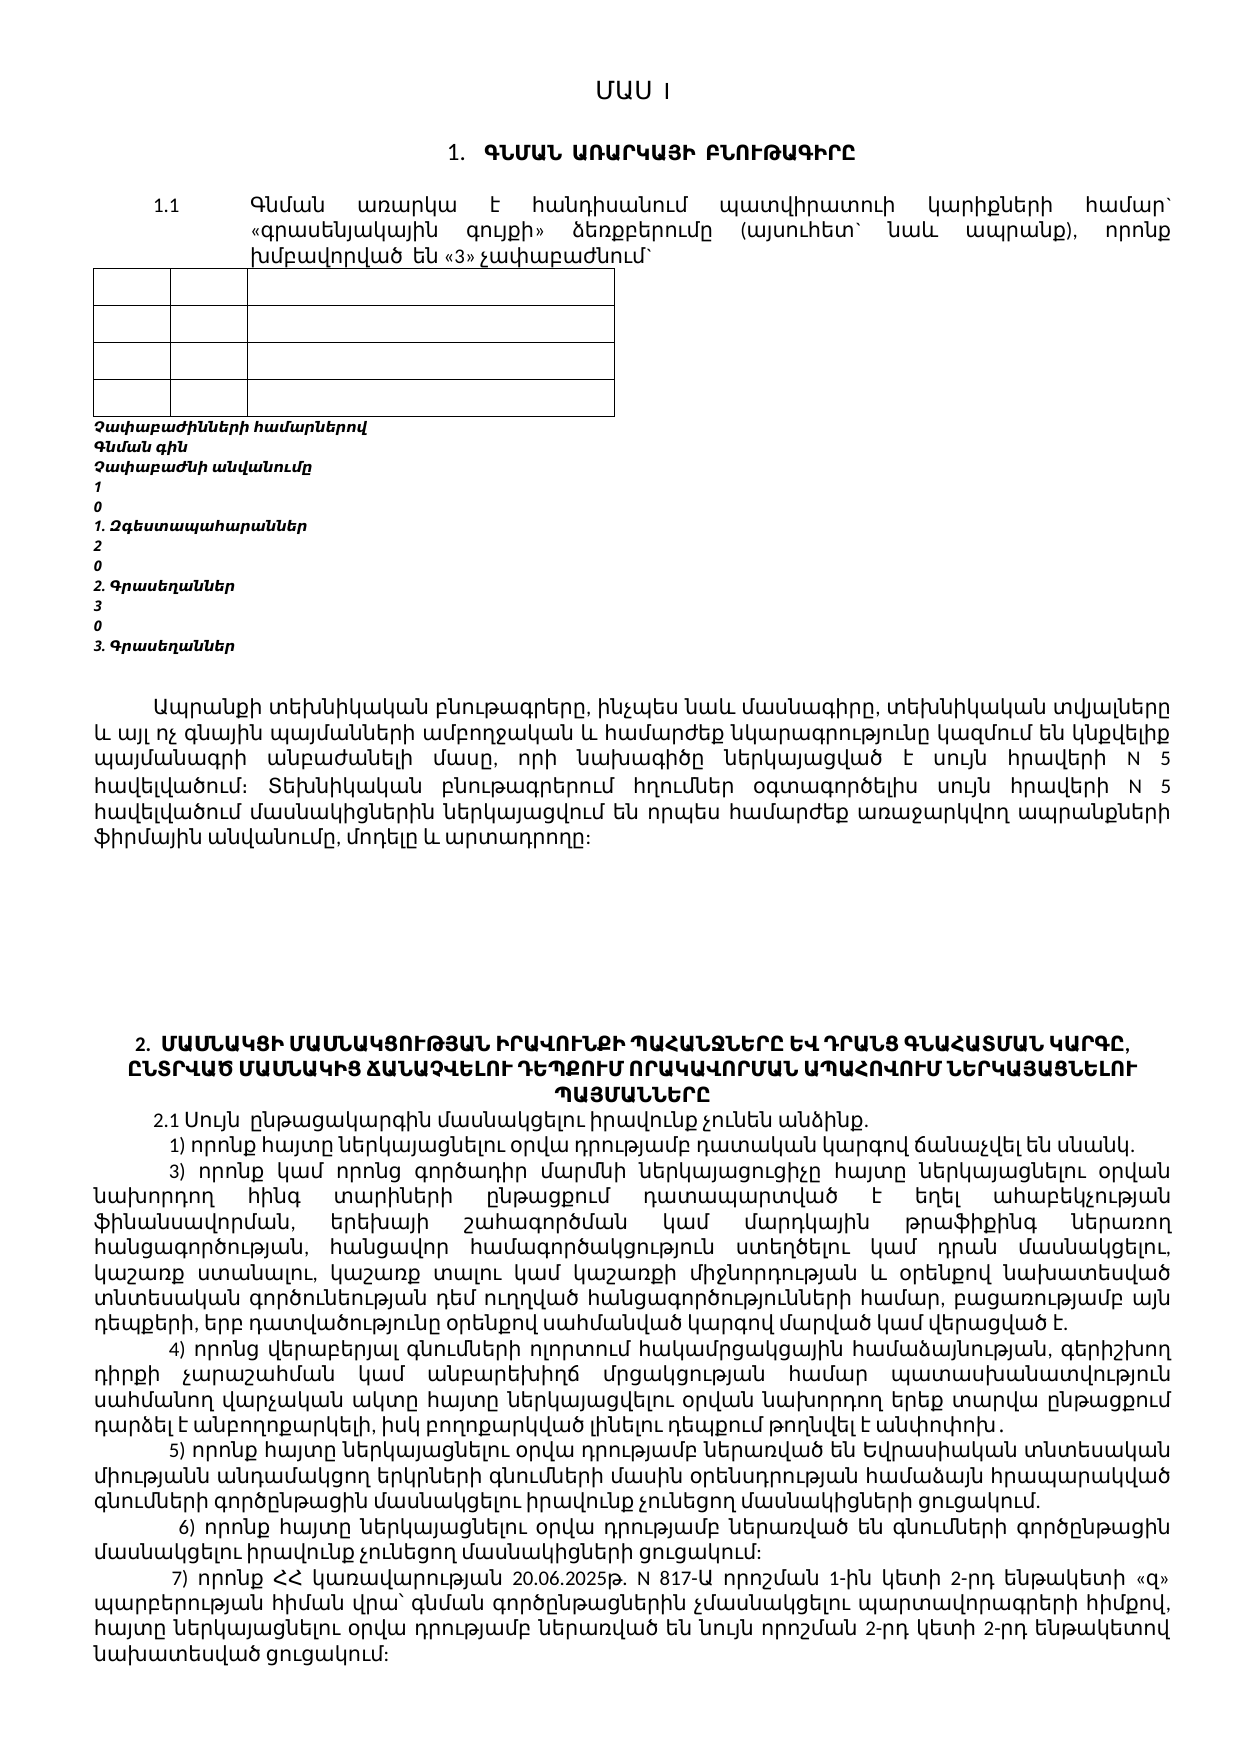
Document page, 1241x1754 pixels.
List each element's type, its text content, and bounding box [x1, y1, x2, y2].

text 5) որոնք հայտը ներկայացնելու օրվա դրությամբ ներառված են Եվրասիական տնտեսական միությանն անդամակցող երկրների գնումների մասին օրենսդրության համաձայն հրապարակված գնումների գործընթացին մասնակցելու իրավունք չունեցող մասնակիցների ցուցակում. [94, 1438, 1171, 1514]
list ԳՆՄԱՆ ԱՌԱՐԿԱՅԻ ԲՆՈՒԹԱԳԻՐԸ [131, 136, 1171, 167]
text ՄԱՍ I [94, 75, 1171, 106]
text 2. ՄԱՍՆԱԿՑԻ ՄԱՍՆԱԿՑՈՒԹՅԱՆ ԻՐԱՎՈՒՆՔԻ ՊԱՀԱՆՋՆԵՐԸ ԵՎ ԴՐԱՆՑ ԳՆԱՀԱՏՄԱՆ ԿԱՐԳԸ, ԸՆՏՐՎԱԾ ՄԱՍՆԱԿԻՑ ՃԱՆԱՉՎԵԼՈՒ ԴԵՊՔՈՒՄ ՈՐԱԿԱՎՈՐՄԱՆ ԱՊԱՀՈՎՈՒՄ ՆԵՐԿԱՅԱՑՆԵԼՈՒ ՊԱՅՄԱՆՆԵՐԸ [94, 1031, 1171, 1107]
subtitle Գնման առարկա է հանդիսանում պատվիրատուի կարիքների համար` «գրասենյակային գույքի» ձեռքբերումը (այսուհետ` նաև ապրանք), որոնք խմբավորված են «3» չափաբաժնում` [153, 192, 1171, 268]
text 6) որոնք հայտը ներկայացնելու օրվա դրությամբ ներառված են գնումների գործընթացին մասնակցելու իրավունք չունեցող մասնակիցների ցուցակում: [94, 1514, 1171, 1565]
text 4) որոնց վերաբերյալ գնումների ոլորտում հակամրցակցային համաձայնության, գերիշխող դիրքի չարաշահման կամ անբարեխիղճ մրցակցության համար պատասխանատվություն սահմանող վարչական ակտը հայտը ներկայացվելու օրվան նախորդող երեք տարվա ընթացքում դարձել է անբողոքարկելի, իսկ բողոքարկված լինելու դեպքում թողնվել է անփոփոխ․ [94, 1336, 1171, 1438]
text 7) որոնք ՀՀ կառավարության 20.06.2025թ. N 817-Ա որոշման 1-ին կետի 2-րդ ենթակետի «զ» պարբերության հիման վրա՝ գնման գործընթացներին չմասնակցելու պարտավորագրերի հիմքով, հայտը ներկայացնելու օրվա դրությամբ ներառված են նույն որոշման 2-րդ կետի 2-րդ ենթակետով նախատեսված ցուցակում: [94, 1565, 1171, 1666]
text 2.1 Սույն ընթացակարգին մասնակցելու իրավունք չունեն անձինք. [94, 1107, 1171, 1133]
text Ապրանքի տեխնիկական բնութագրերը, ինչպես նաև մասնագիրը, տեխնիկական տվյալները և այլ ոչ գնային պայմանների ամբողջական և համարժեք նկարագրությունը կազմում են կնքվելիք պայմանագրի անբաժանելի մասը, որի նախագիծը ներկայացված է սույն հրավերի N 5 հավելվածում։ Տեխնիկական բնութագրերում հղումներ օգտագործելիս սույն հրավերի N 5 հավելվածում մասնակիցներին ներկայացվում են որպես համարժեք առաջարկվող ապրանքների ֆիրմային անվանումը, մոդելը և արտադրողը: [94, 694, 1171, 850]
text 3) որոնք կամ որոնց գործադիր մարմնի ներկայացուցիչը հայտը ներկայացնելու օրվան նախորդող հինգ տարիների ընթացքում դատապարտված է եղել ահաբեկչության ֆինանսավորման, երեխայի շահագործման կամ մարդկային թրաֆիքինգ ներառող հանցագործության, հանցավոր համագործակցություն ստեղծելու կամ դրան մասնակցելու, կաշառք ստանալու, կաշառք տալու կամ կաշառքի միջնորդության և օրենքով նախատեսված տնտեսական գործունեության դեմ ուղղված հանցագործությունների համար, բացառությամբ այն դեպքերի, երբ դատվածությունը օրենքով սահմանված կարգով մարված կամ վերացված է. [94, 1158, 1171, 1336]
text 1) որոնք հայտը ներկայացնելու օրվա դրությամբ դատական կարգով ճանաչվել են սնանկ. [94, 1133, 1171, 1158]
